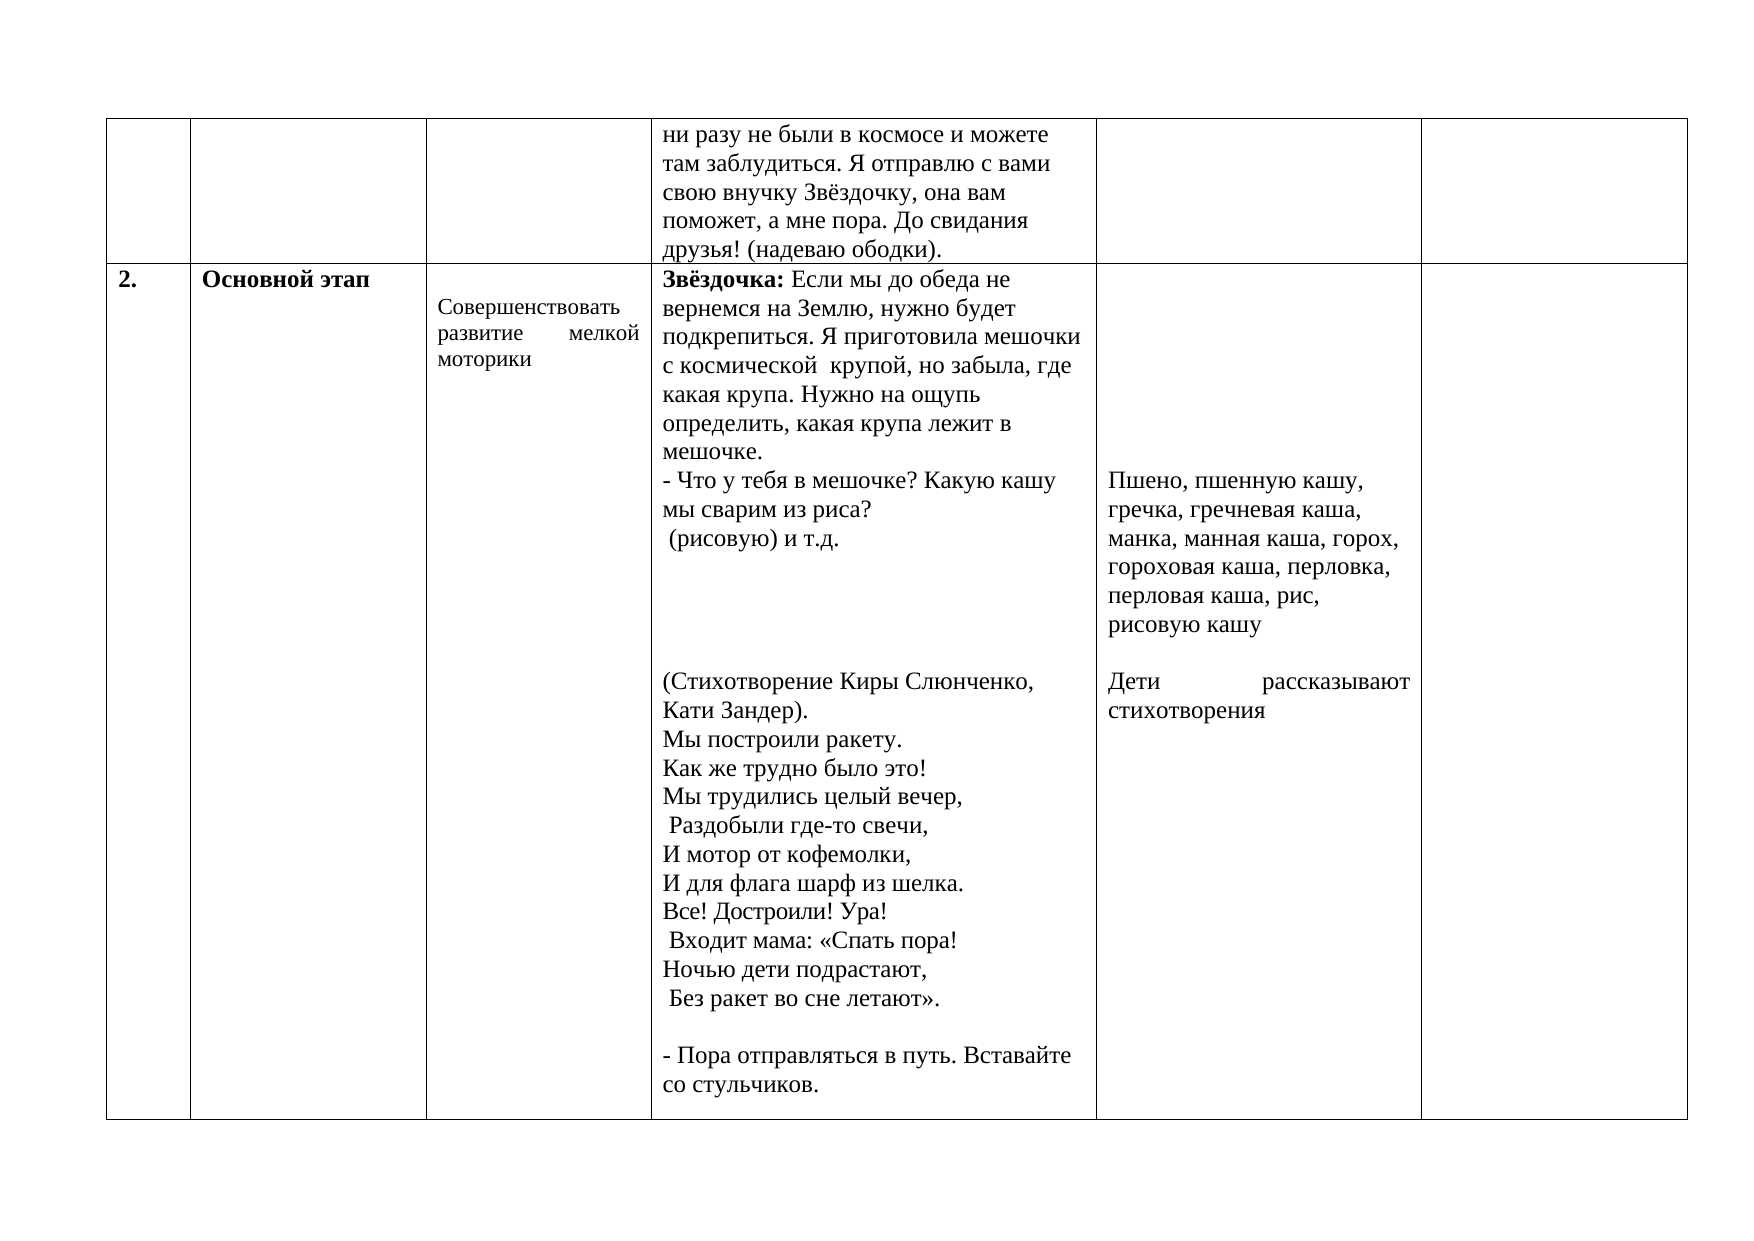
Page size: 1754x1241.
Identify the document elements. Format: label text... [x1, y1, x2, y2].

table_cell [427, 119, 651, 263]
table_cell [652, 119, 1096, 263]
table_cell 2. [107, 264, 190, 1119]
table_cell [191, 119, 426, 263]
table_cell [427, 264, 651, 1119]
table_cell [1422, 264, 1687, 1119]
table_cell 1. [107, 119, 190, 263]
table_cell Основной этап [191, 264, 426, 1119]
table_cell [1422, 119, 1687, 263]
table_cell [1097, 264, 1421, 1119]
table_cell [652, 264, 1096, 1119]
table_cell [1097, 119, 1421, 263]
